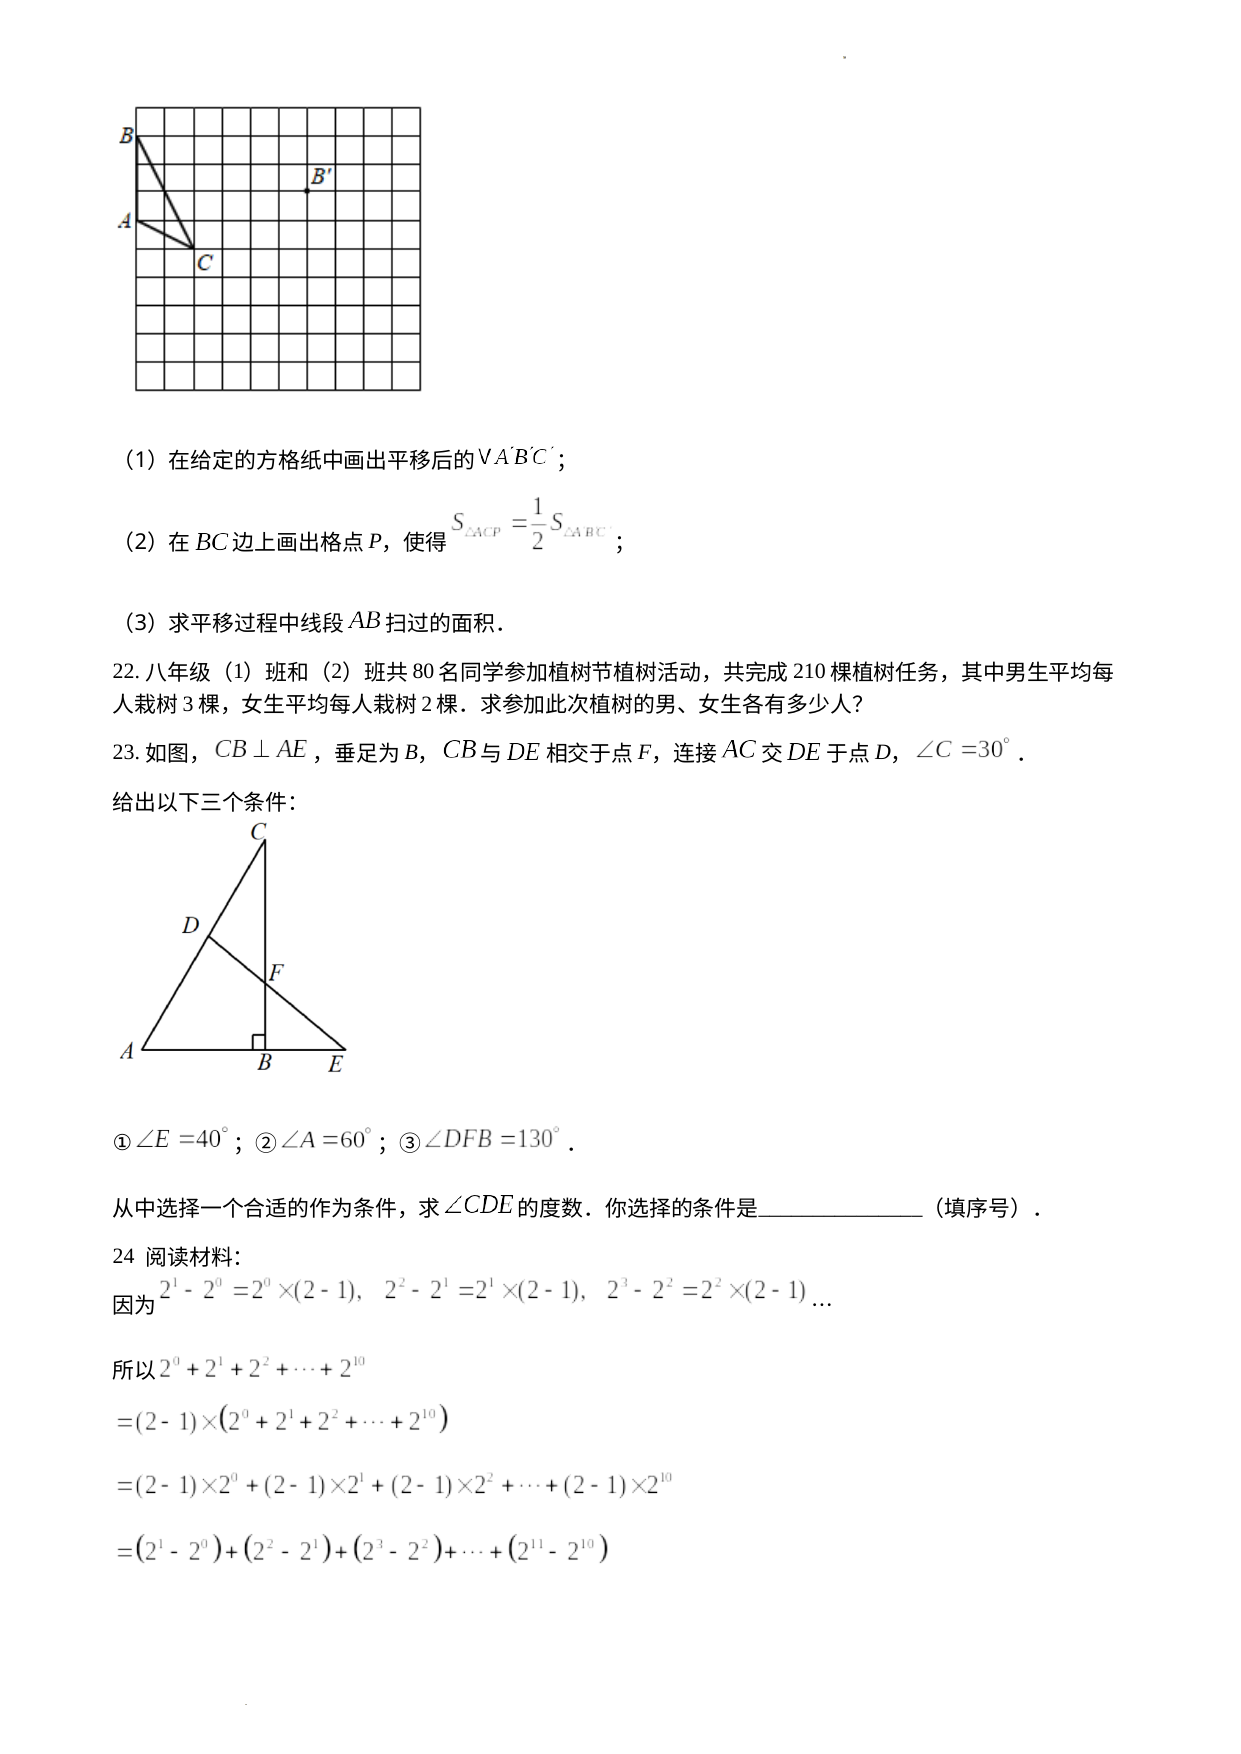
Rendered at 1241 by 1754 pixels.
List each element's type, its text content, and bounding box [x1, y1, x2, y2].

text 24 阅读材料： [112, 1239, 1128, 1272]
text 22. 八年级（1）班和（2）班共80名同学参加植树节植树活动，共完成210棵植树任务，其中男生平均每人栽树3棵，女生平均每人栽树2棵．求参加此次植树的男、女生各有多少人？ [112, 654, 1128, 719]
text （3）求平移过程中线段扫过的面积． [112, 589, 1128, 654]
picture [112, 101, 426, 396]
text 23. 如图，，垂足为B，与相交于点F，连接交于点D，． [112, 719, 1128, 784]
picture [112, 816, 358, 1081]
text 给出以下三个条件： [112, 784, 1128, 817]
text 从中选择一个合适的作为条件，求的度数．你选择的条件是_______________（填序号）． [112, 1174, 1128, 1239]
text ①；②；③． [112, 1109, 1128, 1174]
text 所以 [112, 1337, 1128, 1402]
text 因为… [112, 1272, 1128, 1337]
text （1）在给定的方格纸中画出平移后的； [112, 427, 1128, 492]
text （2）在边上画出格点P，使得； [112, 492, 1128, 589]
